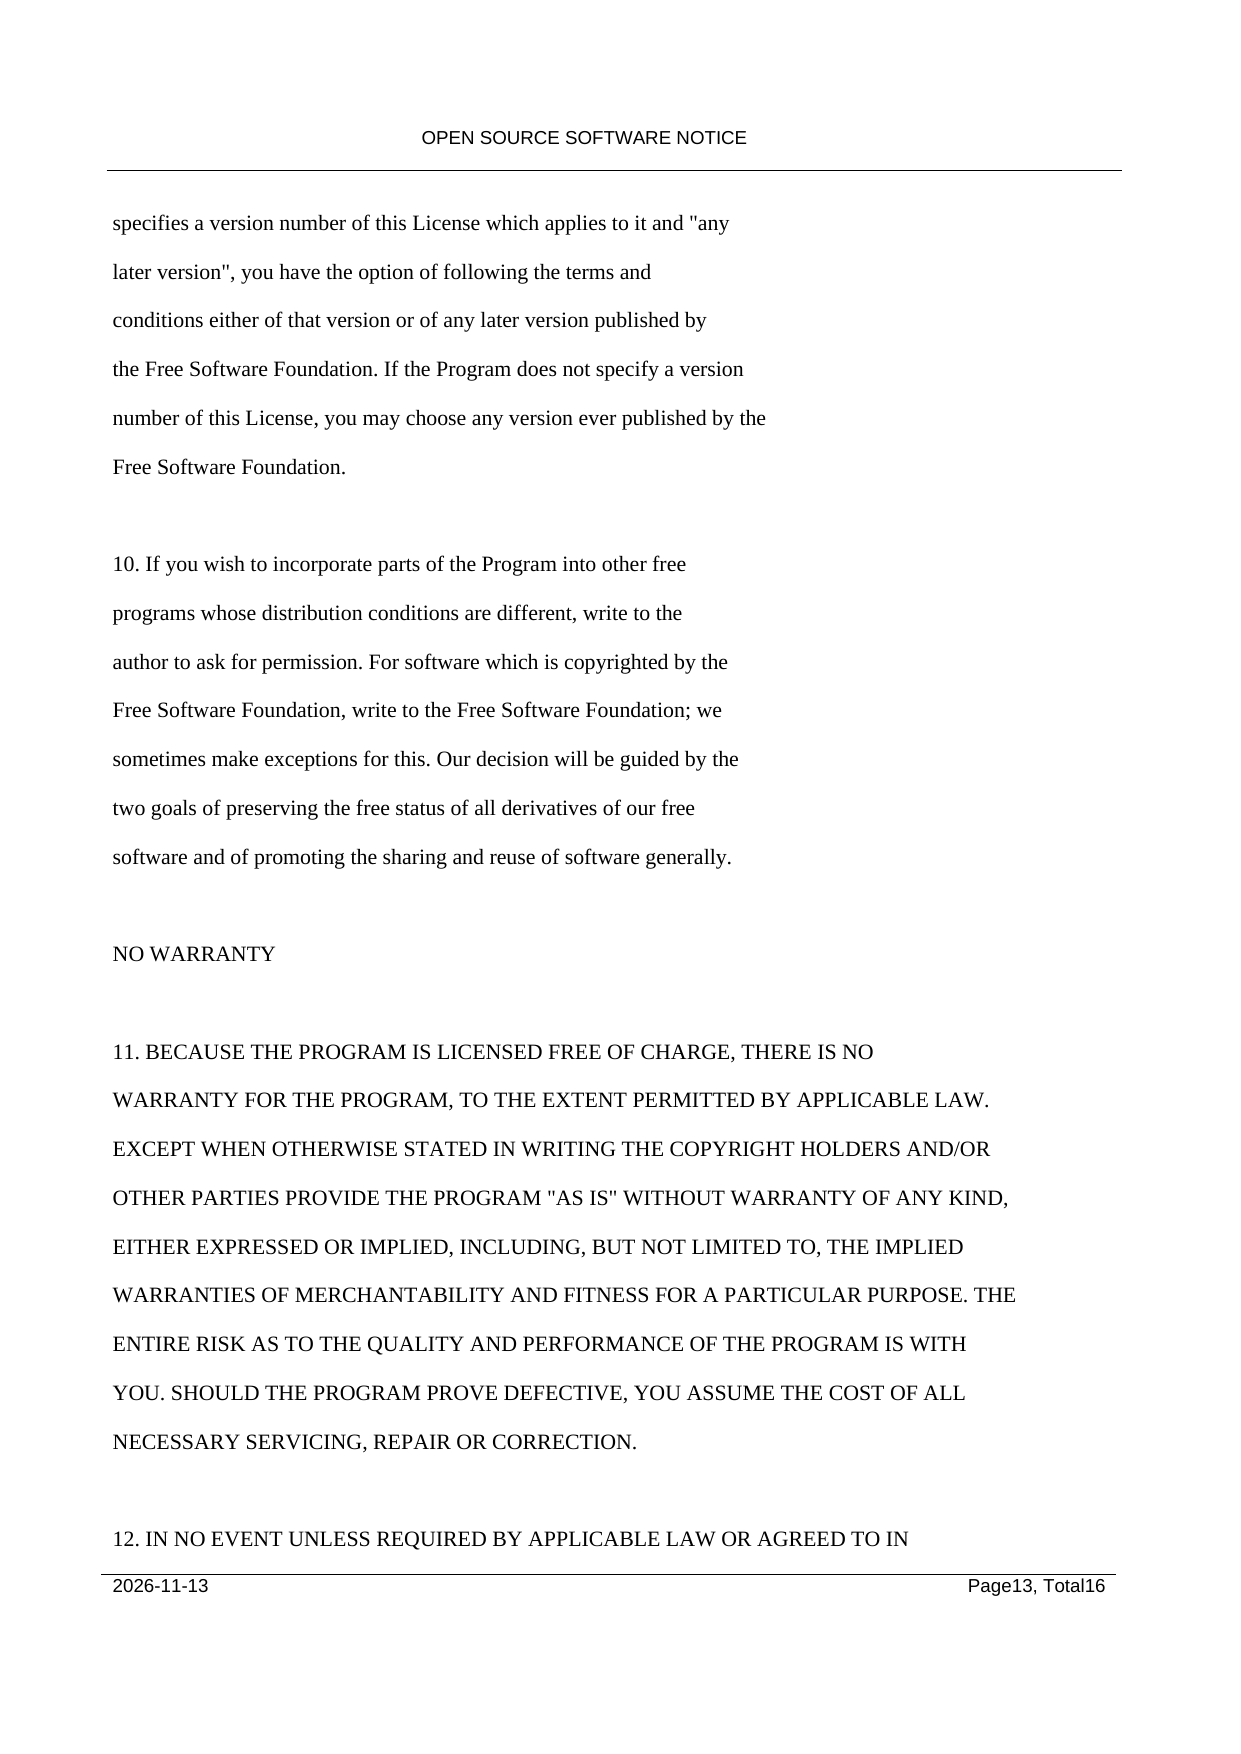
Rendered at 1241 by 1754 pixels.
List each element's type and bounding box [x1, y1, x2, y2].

text [112, 206, 1128, 1555]
